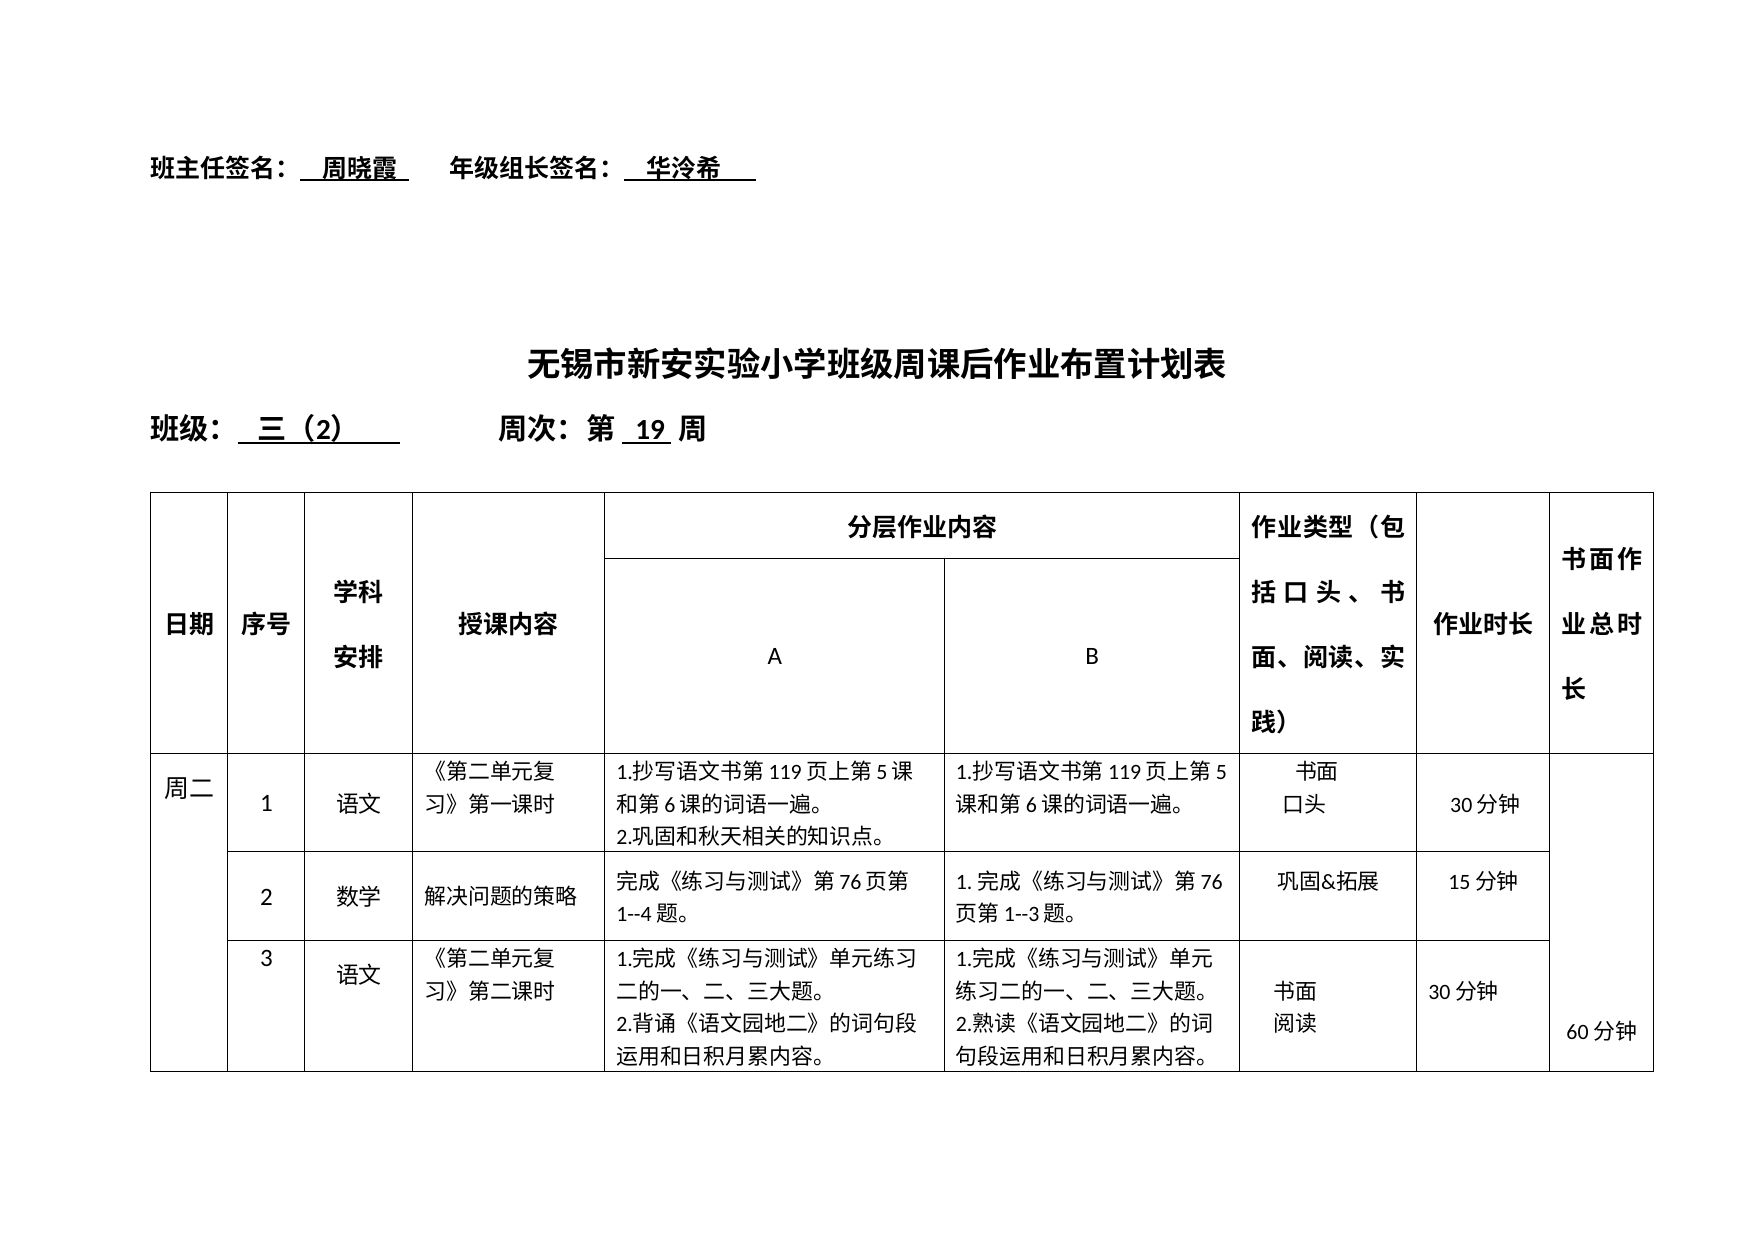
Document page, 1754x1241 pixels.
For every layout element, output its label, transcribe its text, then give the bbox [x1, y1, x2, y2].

table_cell 3 [228, 941, 304, 1071]
table_cell B [945, 559, 1239, 753]
table_cell 解决问题的策略 [413, 852, 604, 940]
table_header 分层作业内容 [605, 493, 1239, 558]
table_cell 1. 完成《练习与测试》第76页第1--3题。 [945, 852, 1239, 940]
table_cell 30分钟 [1417, 941, 1549, 1071]
table_cell 1.完成《练习与测试》单元练习二的一、二、三大题。 2.熟读《语文园地二》的词句段运用和日积月累内容。 [945, 941, 1239, 1071]
table_cell 书面 阅读 [1240, 941, 1416, 1071]
table_header 书面作业总时长 [1550, 493, 1653, 753]
text 无锡市新安实验小学班级周课后作业布置计划表 [150, 329, 1604, 394]
table_cell 完成《练习与测试》第76页第1--4题。 [605, 852, 944, 940]
table_cell 书面 口头 [1240, 754, 1416, 851]
table_header 序号 [228, 493, 304, 753]
table_header 作业类型（包括口头、书面、阅读、实践） [1240, 493, 1416, 753]
table_cell A [605, 559, 944, 753]
table_cell 周二 [151, 754, 227, 1071]
text 班级： 三（2） 周次：第 19 周 [150, 394, 1604, 459]
table_cell 30分钟 [1417, 754, 1549, 851]
text 班主任签名： 周晓霞 年级组长签名： 华泠希 [150, 134, 1604, 199]
table_cell 语文 [305, 941, 412, 1071]
table_cell 巩固&拓展 [1240, 852, 1416, 940]
table_header 作业时长 [1417, 493, 1549, 753]
table_header 日期 [151, 493, 227, 753]
table_cell 《第二单元复习》第二课时 [413, 941, 604, 1071]
table_header 授课内容 [413, 493, 604, 753]
table_cell 1.完成《练习与测试》单元练习二的一、二、三大题。 2.背诵《语文园地二》的词句段运用和日积月累内容。 [605, 941, 944, 1071]
table_cell 1.抄写语文书第119页上第5课和第6课的词语一遍。 [945, 754, 1239, 851]
table_cell 15分钟 [1417, 852, 1549, 940]
table_header 学科 安排 [305, 493, 412, 753]
table_cell 1.抄写语文书第119页上第5课和第6课的词语一遍。 2.巩固和秋天相关的知识点。 [605, 754, 944, 851]
table_cell 2 [228, 852, 304, 940]
table_cell 《第二单元复习》第一课时 [413, 754, 604, 851]
table_cell 60分钟 [1550, 754, 1653, 1071]
table_cell 数学 [305, 852, 412, 940]
table_cell 1 [228, 754, 304, 851]
table_cell 语文 [305, 754, 412, 851]
